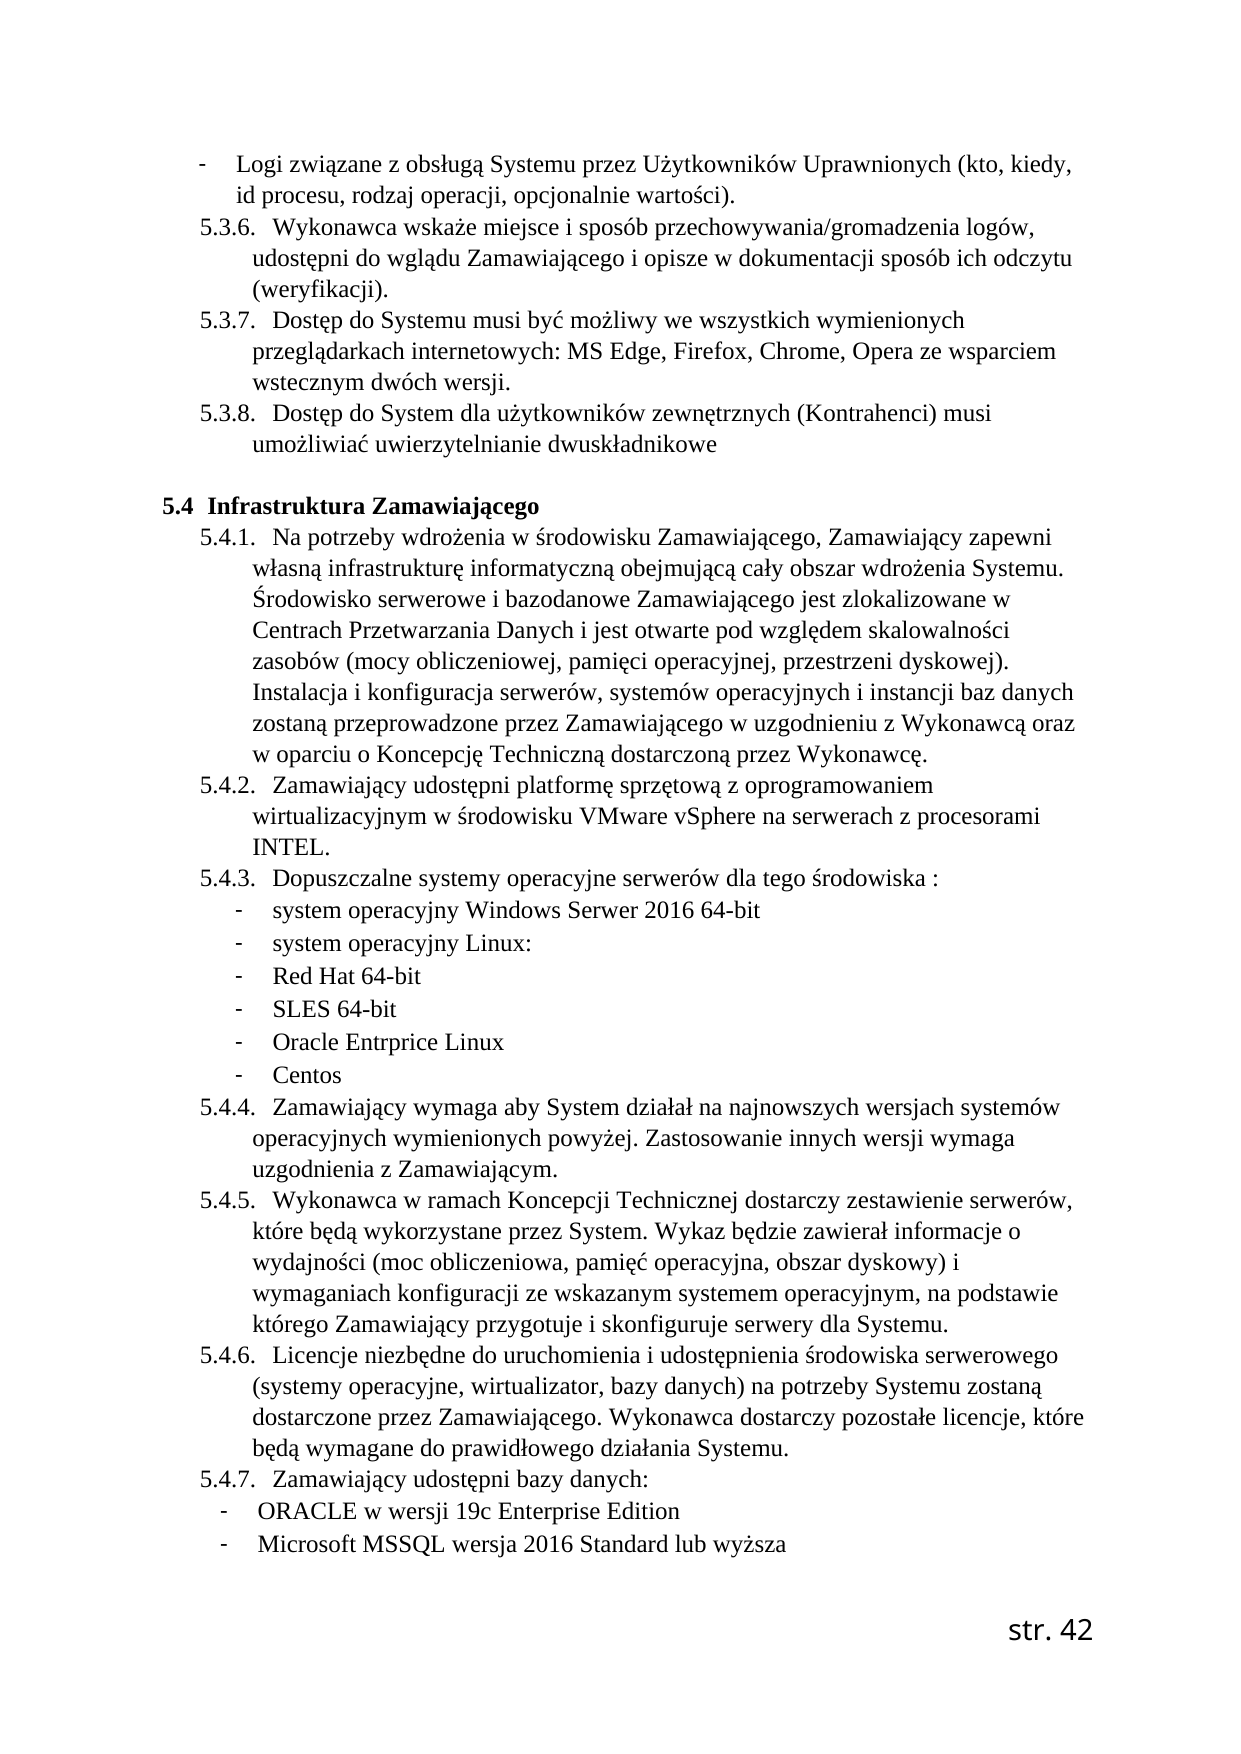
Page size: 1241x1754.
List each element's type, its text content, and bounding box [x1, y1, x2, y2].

list Dostęp do Systemu musi być możliwy we wszystkich wymienionych przeglądarkach internetowych: MS Edge, Firefox, Chrome, Opera ze wsparciem wstecznym dwóch wersji. [199, 305, 1093, 396]
list ORACLE w wersji 19c Enterprise Edition [220, 1496, 1093, 1526]
list Red Hat 64-bit [235, 960, 1093, 991]
list Zamawiający udostępni platformę sprzętową z oprogramowaniem wirtualizacyjnym w środowisku VMware vSphere na serwerach z procesorami INTEL. [199, 770, 1093, 861]
list Na potrzeby wdrożenia w środowisku Zamawiającego, Zamawiający zapewni własną infrastrukturę informatyczną obejmującą cały obszar wdrożenia Systemu. Środowisko serwerowe i bazodanowe Zamawiającego jest zlokalizowane w Centrach Przetwarzania Danych i jest otwarte pod względem skalowalności zasobów (mocy obliczeniowej, pamięci operacyjnej, przestrzeni dyskowej). Instalacja i konfiguracja serwerów, systemów operacyjnych i instancji baz danych zostaną przeprowadzone przez Zamawiającego w uzgodnieniu z Wykonawcą oraz w oparciu o Koncepcję Techniczną dostarczoną przez Wykonawcę. [199, 522, 1093, 768]
list Logi związane z obsługą Systemu przez Użytkowników Uprawnionych (kto, kiedy, id procesu, rodzaj operacji, opcjonalnie wartości). [198, 148, 1093, 209]
list Licencje niezbędne do uruchomienia i udostępnienia środowiska serwerowego (systemy operacyjne, wirtualizator, bazy danych) na potrzeby Systemu zostaną dostarczone przez Zamawiającego. Wykonawca dostarczy pozostałe licencje, które będą wymagane do prawidłowego działania Systemu. [199, 1340, 1093, 1462]
list Wykonawca wskaże miejsce i sposób przechowywania/gromadzenia logów, udostępni do wglądu Zamawiającego i opisze w dokumentacji sposób ich odczytu (weryfikacji). [199, 212, 1093, 302]
list Zamawiający udostępni bazy danych: [199, 1464, 1093, 1493]
list Microsoft MSSQL wersja 2016 Standard lub wyższa [220, 1528, 1093, 1559]
list Zamawiający wymaga aby System działał na najnowszych wersjach systemów operacyjnych wymienionych powyżej. Zastosowanie innych wersji wymaga uzgodnienia z Zamawiającym. [199, 1092, 1093, 1183]
list Oracle Entrprice Linux [235, 1026, 1093, 1057]
list Dostęp do System dla użytkowników zewnętrznych (Kontrahenci) musi umożliwiać uwierzytelnianie dwuskładnikowe [199, 398, 1093, 458]
list SLES 64-bit [235, 993, 1093, 1024]
list Wykonawca w ramach Koncepcji Technicznej dostarczy zestawienie serwerów, które będą wykorzystane przez System. Wykaz będzie zawierał informacje o wydajności (moc obliczeniowa, pamięć operacyjna, obszar dyskowy) i wymaganiach konfiguracji ze wskazanym systemem operacyjnym, na podstawie którego Zamawiający przygotuje i skonfiguruje serwery dla Systemu. [199, 1185, 1093, 1338]
list system operacyjny Linux: [235, 927, 1093, 958]
list system operacyjny Windows Serwer 2016 64-bit [235, 894, 1093, 925]
list Dopuszczalne systemy operacyjne serwerów dla tego środowiska : [199, 863, 1093, 892]
list Centos [235, 1059, 1093, 1089]
list Infrastruktura Zamawiającego [162, 491, 1093, 520]
